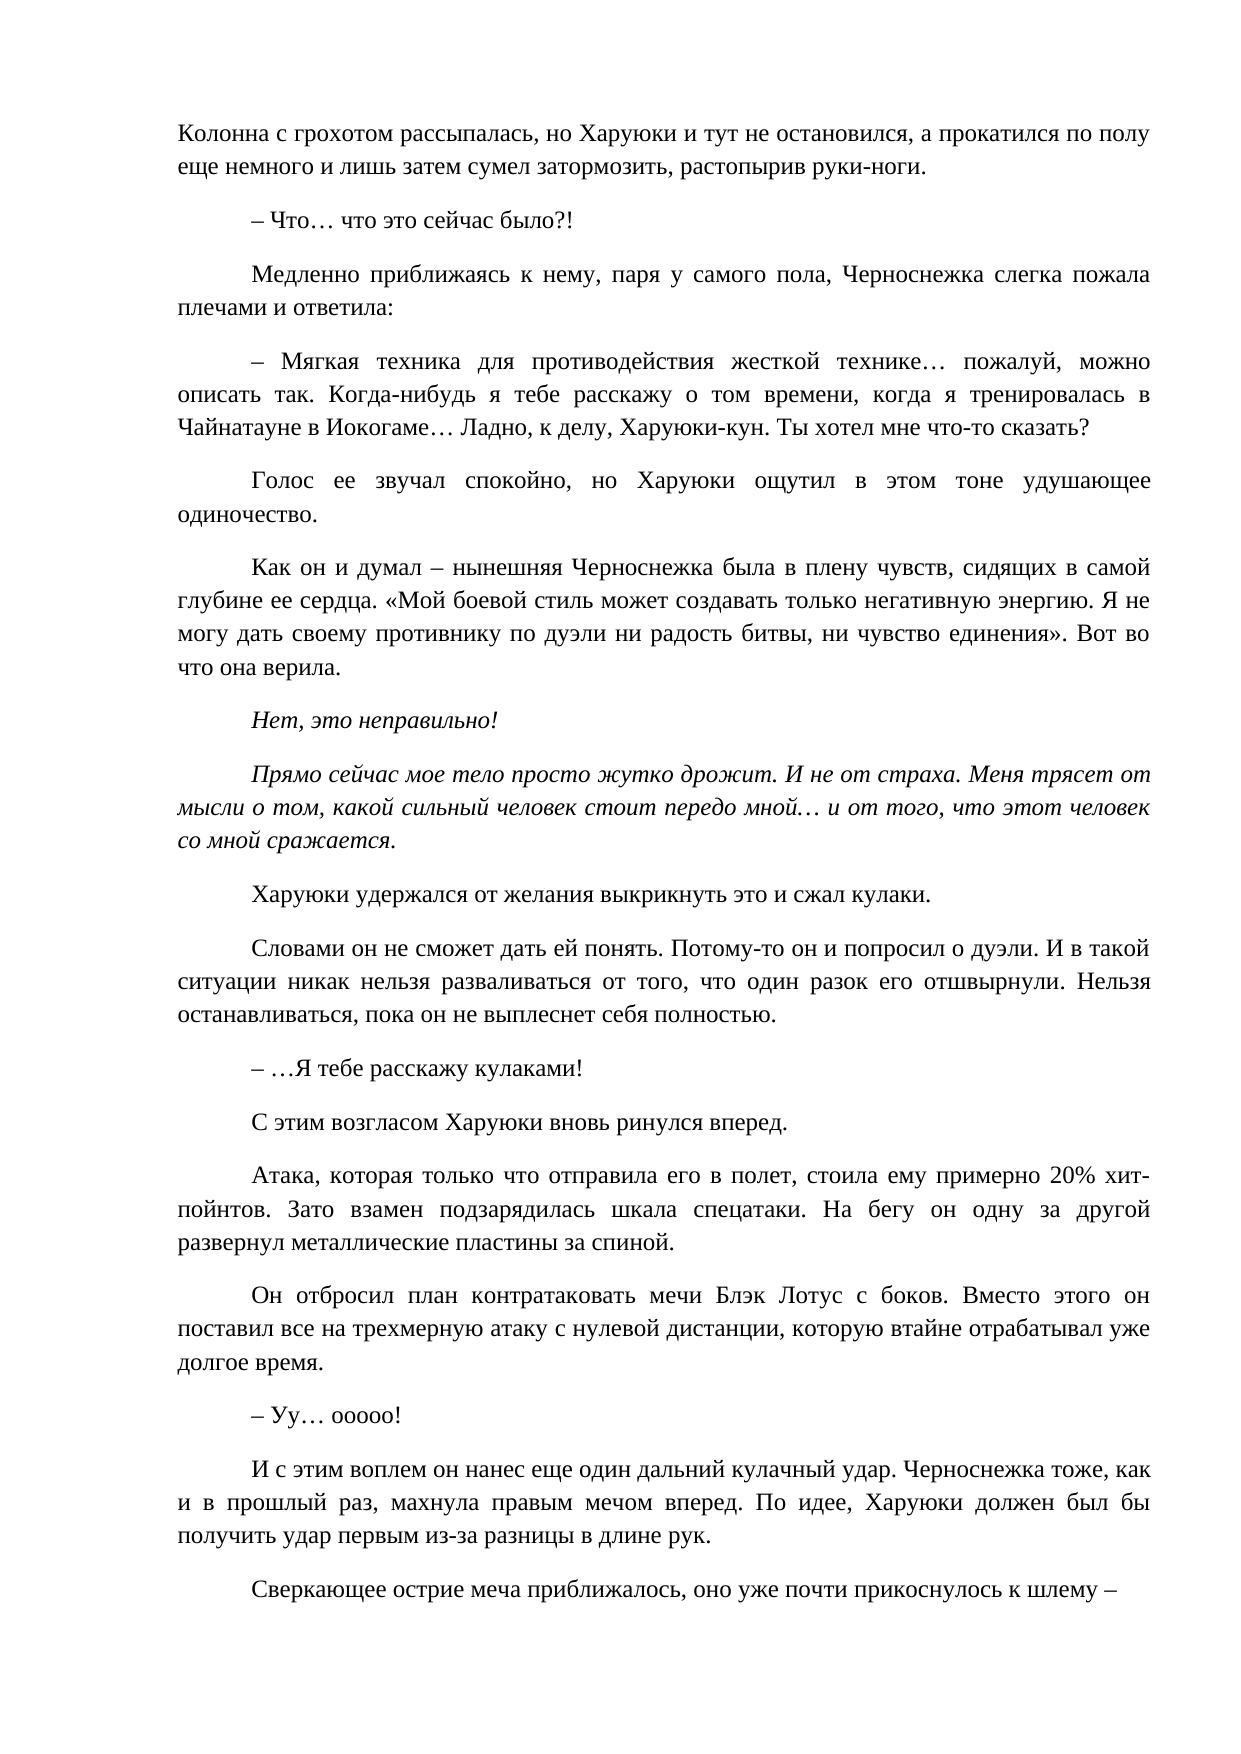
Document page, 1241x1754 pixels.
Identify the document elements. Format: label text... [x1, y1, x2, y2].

text Прямо сейчас мое тело просто жутко дрожит. И не от страха. Меня трясет от мысли о том, какой сильный человек стоит передо мной… и от того, что этот человек со мной сражается. [177, 759, 1152, 854]
text Как он и думал – нынешняя Черноснежка была в плену чувств, сидящих в самой глубине ее сердца. «Мой боевой стиль может создавать только негативную энергию. Я не могу дать своему противнику по дуэли ни радость битвы, ни чувство единения». Вот во что она верила. [177, 552, 1152, 680]
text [177, 118, 1152, 180]
text – Уу… ооооо! [177, 1400, 1152, 1429]
text – Что… что это сейчас было?! [177, 205, 1152, 234]
text Голос ее звучал спокойно, но Харуюки ощутил в этом тоне удушающее одиночество. [177, 466, 1152, 527]
text Словами он не сможет дать ей понять. Потому-то он и попросил о дуэли. И в такой ситуации никак нельзя разваливаться от того, что один разок его отшвырнули. Нельзя останавливаться, пока он не выплеснет себя полностью. [177, 933, 1152, 1028]
text И с этим воплем он нанес еще один дальний кулачный удар. Черноснежка тоже, как и в прошлый раз, махнула правым мечом вперед. По идее, Харуюки должен был бы получить удар первым из-за разницы в длине рук. [177, 1454, 1152, 1549]
text Атака, которая только что отправила его в полет, стоила ему примерно 20% хит-пойнтов. Зато взамен подзарядилась шкала спецатаки. На бегу он одну за другой развернул металлические пластины за спиной. [177, 1161, 1152, 1255]
text Сверкающее острие меча приближалось, оно уже почти прикоснулось к шлему – [177, 1574, 1152, 1603]
text – …Я тебе расскажу кулаками! [177, 1053, 1152, 1082]
text Он отбросил план контратаковать мечи Блэк Лотус с боков. Вместо этого он поставил все на трехмерную атаку с нулевой дистанции, которую втайне отрабатывал уже долгое время. [177, 1281, 1152, 1375]
text Харуюки удержался от желания выкрикнуть это и сжал кулаки. [177, 879, 1152, 908]
text С этим возгласом Харуюки вновь ринулся вперед. [177, 1107, 1152, 1136]
text Медленно приближаясь к нему, паря у самого пола, Черноснежка слегка пожала плечами и ответила: [177, 259, 1152, 321]
text Нет, это неправильно! [177, 705, 1152, 734]
text – Мягкая техника для противодействия жесткой технике… пожалуй, можно описать так. Когда-нибудь я тебе расскажу о том времени, когда я тренировалась в Чайнатауне в Иокогаме… Ладно, к делу, Харуюки-кун. Ты хотел мне что-то сказать? [177, 346, 1152, 441]
